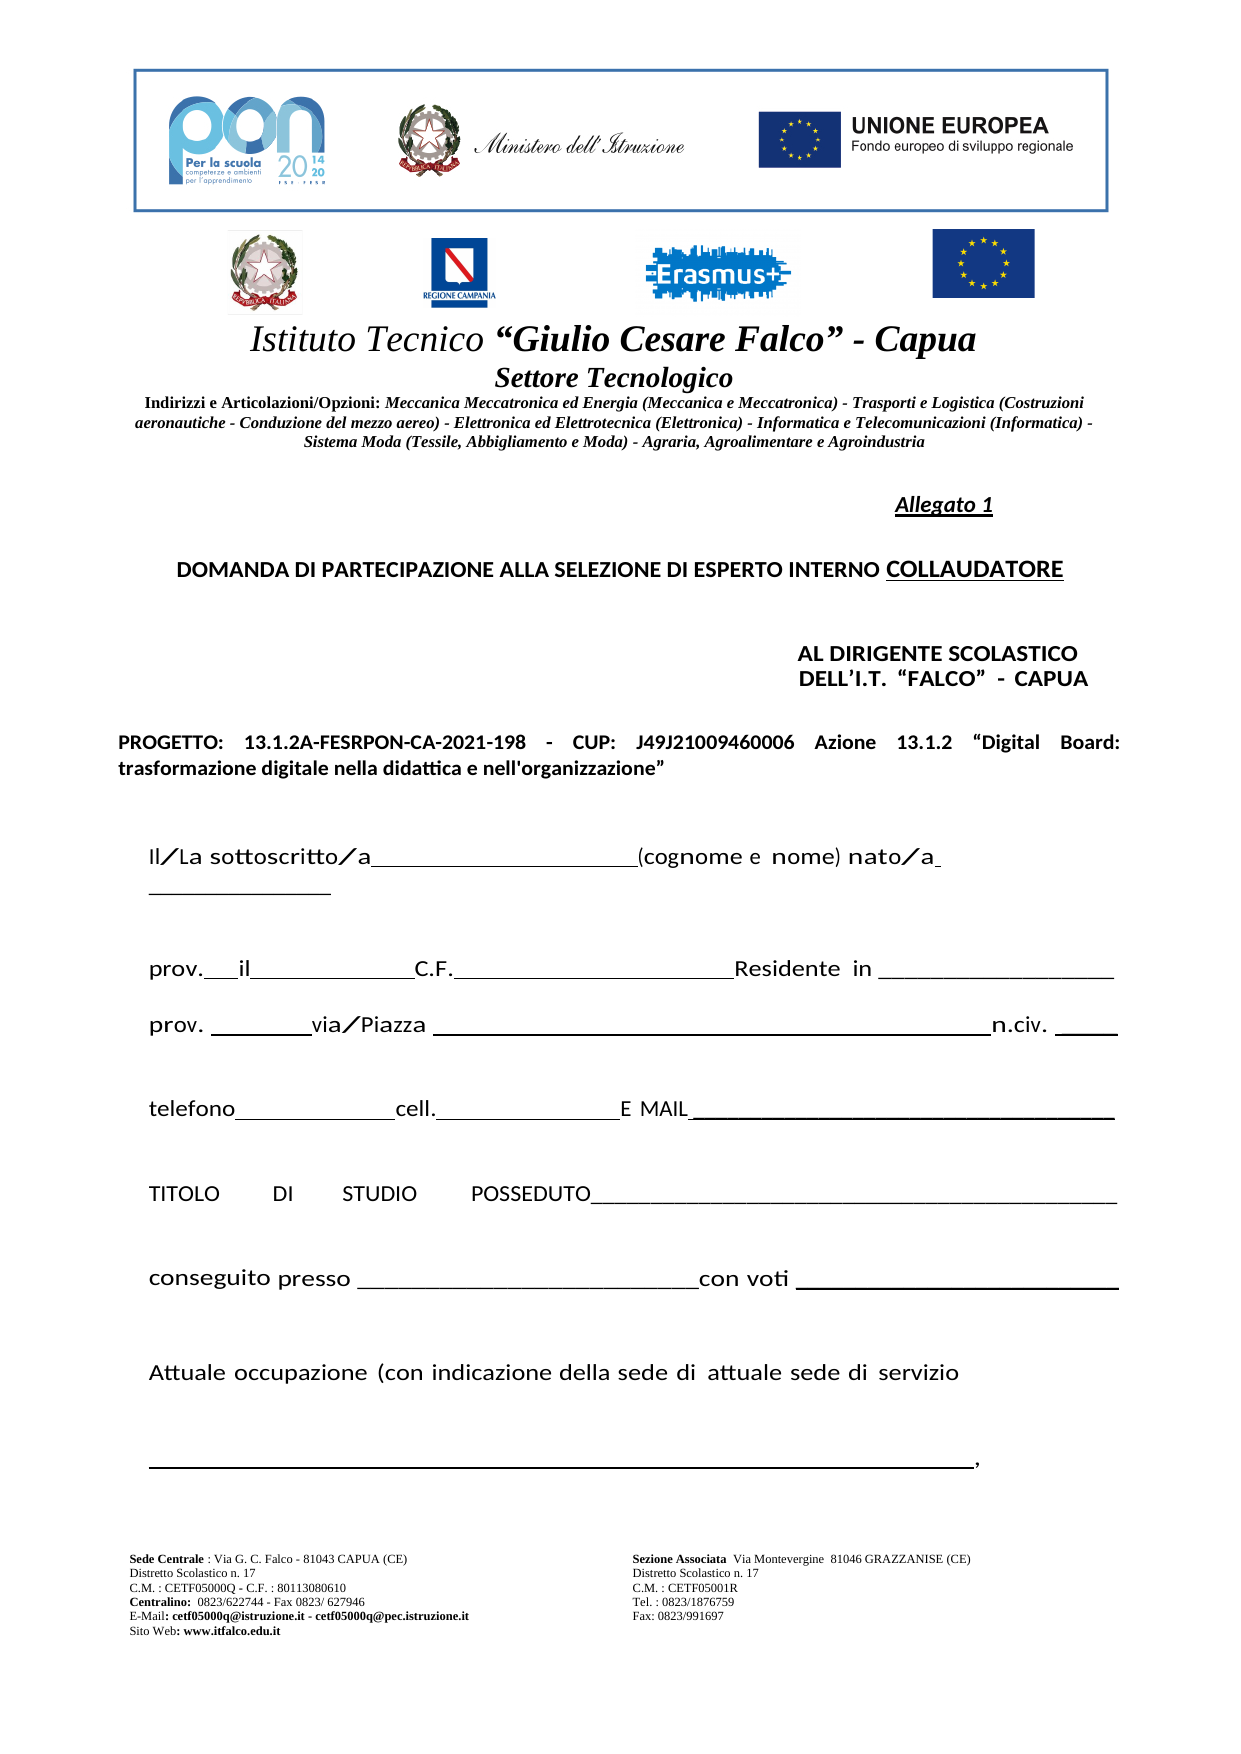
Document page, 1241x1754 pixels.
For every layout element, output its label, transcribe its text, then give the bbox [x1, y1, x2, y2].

text telefono cell. E MAIL _____________________________________ [148, 1094, 1122, 1122]
text AL DIRIGENTE SCOLASTICO DELL’I.T. “FALCO” - CAPUA [797, 641, 1102, 692]
text conseguito presso _________________________con voti ___________________________ [148, 1263, 1122, 1292]
picture [118, 50, 1123, 317]
text Il/La sottoscritto/a (cognome e nome) nato/a ________________ [148, 842, 1122, 898]
text prov. via/Piazza n.civ. ____ [148, 1010, 1122, 1038]
text TITOLO DI STUDIO POSSEDUTO____________________________________________ [148, 1179, 1122, 1207]
subtitle DOMANDA DI PARTECIPAZIONE ALLA SELEZIONE DI ESPERTO INTERNO COLLAUDATORE [118, 553, 1122, 584]
text Attuale occupazione (con indicazione della sede di attuale sede di servizio [148, 1358, 1122, 1386]
subtitle PROGETTO: 13.1.2A-FESRPON-CA-2021-198 - CUP: J49J21009460006 Azione 13.1.2 “Digital Board: trasformazione digitale nella didattica e nell'organizzazione” [118, 729, 1122, 780]
picture [422, 238, 497, 308]
title Allegato 1 [118, 490, 995, 518]
text , [148, 1443, 1122, 1471]
text prov. il C.F. Residente in __________________ [148, 954, 1122, 982]
